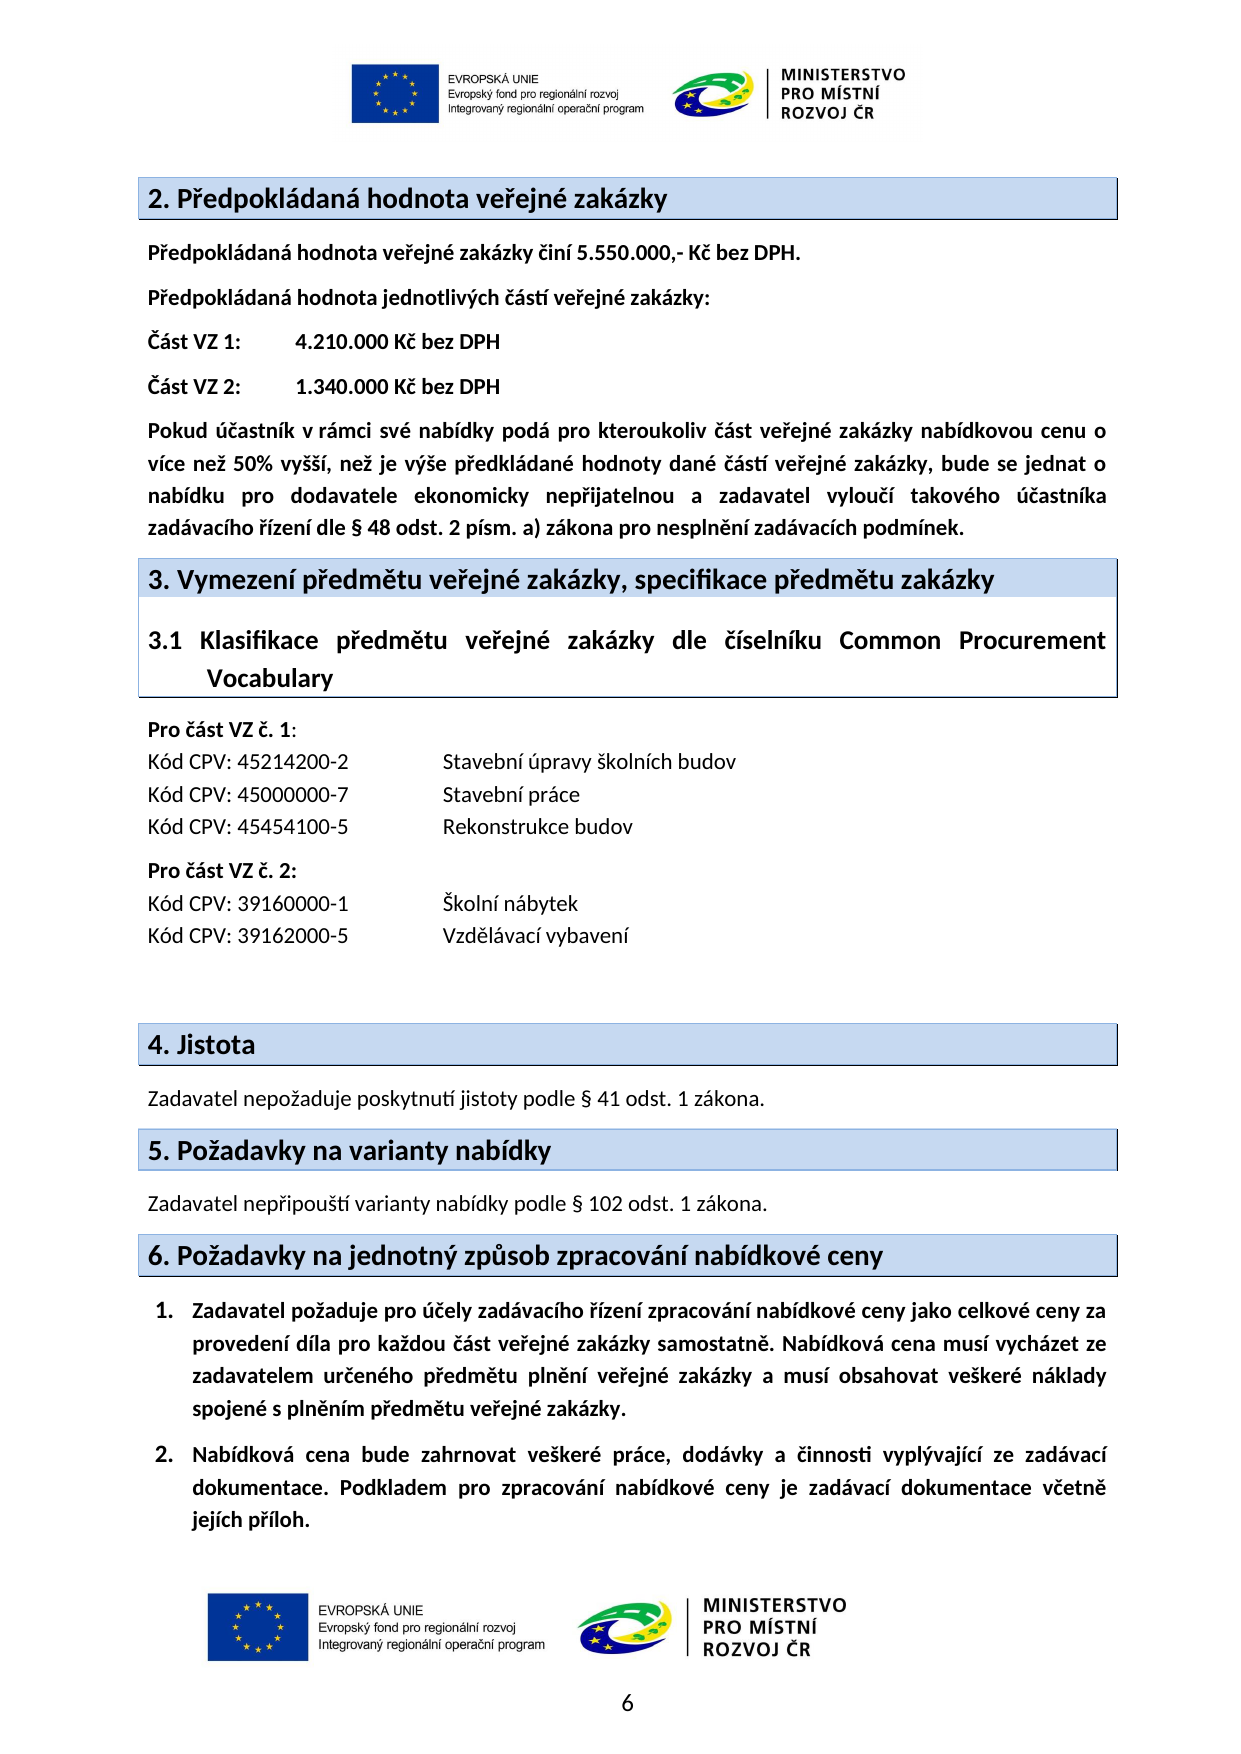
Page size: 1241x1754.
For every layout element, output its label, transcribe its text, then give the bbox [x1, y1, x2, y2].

text Část VZ 2: 1.340.000 Kč bez DPH [148, 372, 1107, 400]
text Zadavatel nepožaduje poskytnutí jistoty podle § 41 odst. 1 zákona. [148, 1084, 1107, 1112]
list Zadavatel požaduje pro účely zadávacího řízení zpracování nabídkové ceny jako celkové ceny za provedení díla pro každou část veřejné zakázky samostatně. Nabídková cena musí vycházet ze zadavatelem určeného předmětu plnění veřejné zakázky a musí obsahovat veškeré náklady spojené s plněním předmětu veřejné zakázky. [154, 1295, 1107, 1422]
text Pro část VZ č. 2: [148, 857, 1107, 884]
text Zadavatel nepřipouští varianty nabídky podle § 102 odst. 1 zákona. [148, 1189, 1107, 1217]
subtitle 3.1 Klasifikace předmětu veřejné zakázky dle číselníku Common Procurement Vocabulary [139, 620, 1116, 696]
text Předpokládaná hodnota veřejné zakázky činí 5.550.000,- Kč bez DPH. [148, 238, 1107, 266]
subtitle 4. Jistota [139, 1024, 1116, 1064]
subtitle 2. Předpokládaná hodnota veřejné zakázky [139, 178, 1116, 218]
text Část VZ 1: 4.210.000 Kč bez DPH [148, 327, 1107, 355]
text Kód CPV: 39162000-5 Vzdělávací vybavení [148, 921, 1107, 949]
text Předpokládaná hodnota jednotlivých částí veřejné zakázky: [148, 283, 1107, 311]
subtitle 5. Požadavky na varianty nabídky [139, 1130, 1116, 1169]
text Kód CPV: 45214200-2 Stavební úpravy školních budov [148, 747, 1107, 776]
subtitle 3. Vymezení předmětu veřejné zakázky, specifikace předmětu zakázky [139, 559, 1116, 597]
subtitle 6. Požadavky na jednotný způsob zpracování nabídkové ceny [139, 1235, 1116, 1275]
text Kód CPV: 39160000-1 Školní nábytek [148, 889, 1107, 917]
text Pro část VZ č. 1: [148, 715, 1107, 743]
text Kód CPV: 45454100-5 Rekonstrukce budov [148, 812, 1107, 840]
text Kód CPV: 45000000-7 Stavební práce [148, 780, 1107, 808]
text Pokud účastník v rámci své nabídky podá pro kteroukoliv část veřejné zakázky nabídkovou cenu o více než 50% vyšší, než je výše předkládané hodnoty dané částí veřejné zakázky, bude se jednat o nabídku pro dodavatele ekonomicky nepřijatelnou a zadavatel vyloučí takového účastníka zadávacího řízení dle § 48 odst. 2 písm. a) zákona pro nesplnění zadávacích podmínek. [148, 417, 1107, 541]
list Nabídková cena bude zahrnovat veškeré práce, dodávky a činnosti vyplývající ze zadávací dokumentace. Podkladem pro zpracování nabídkové ceny je zadávací dokumentace včetně jejích příloh. [154, 1438, 1107, 1533]
